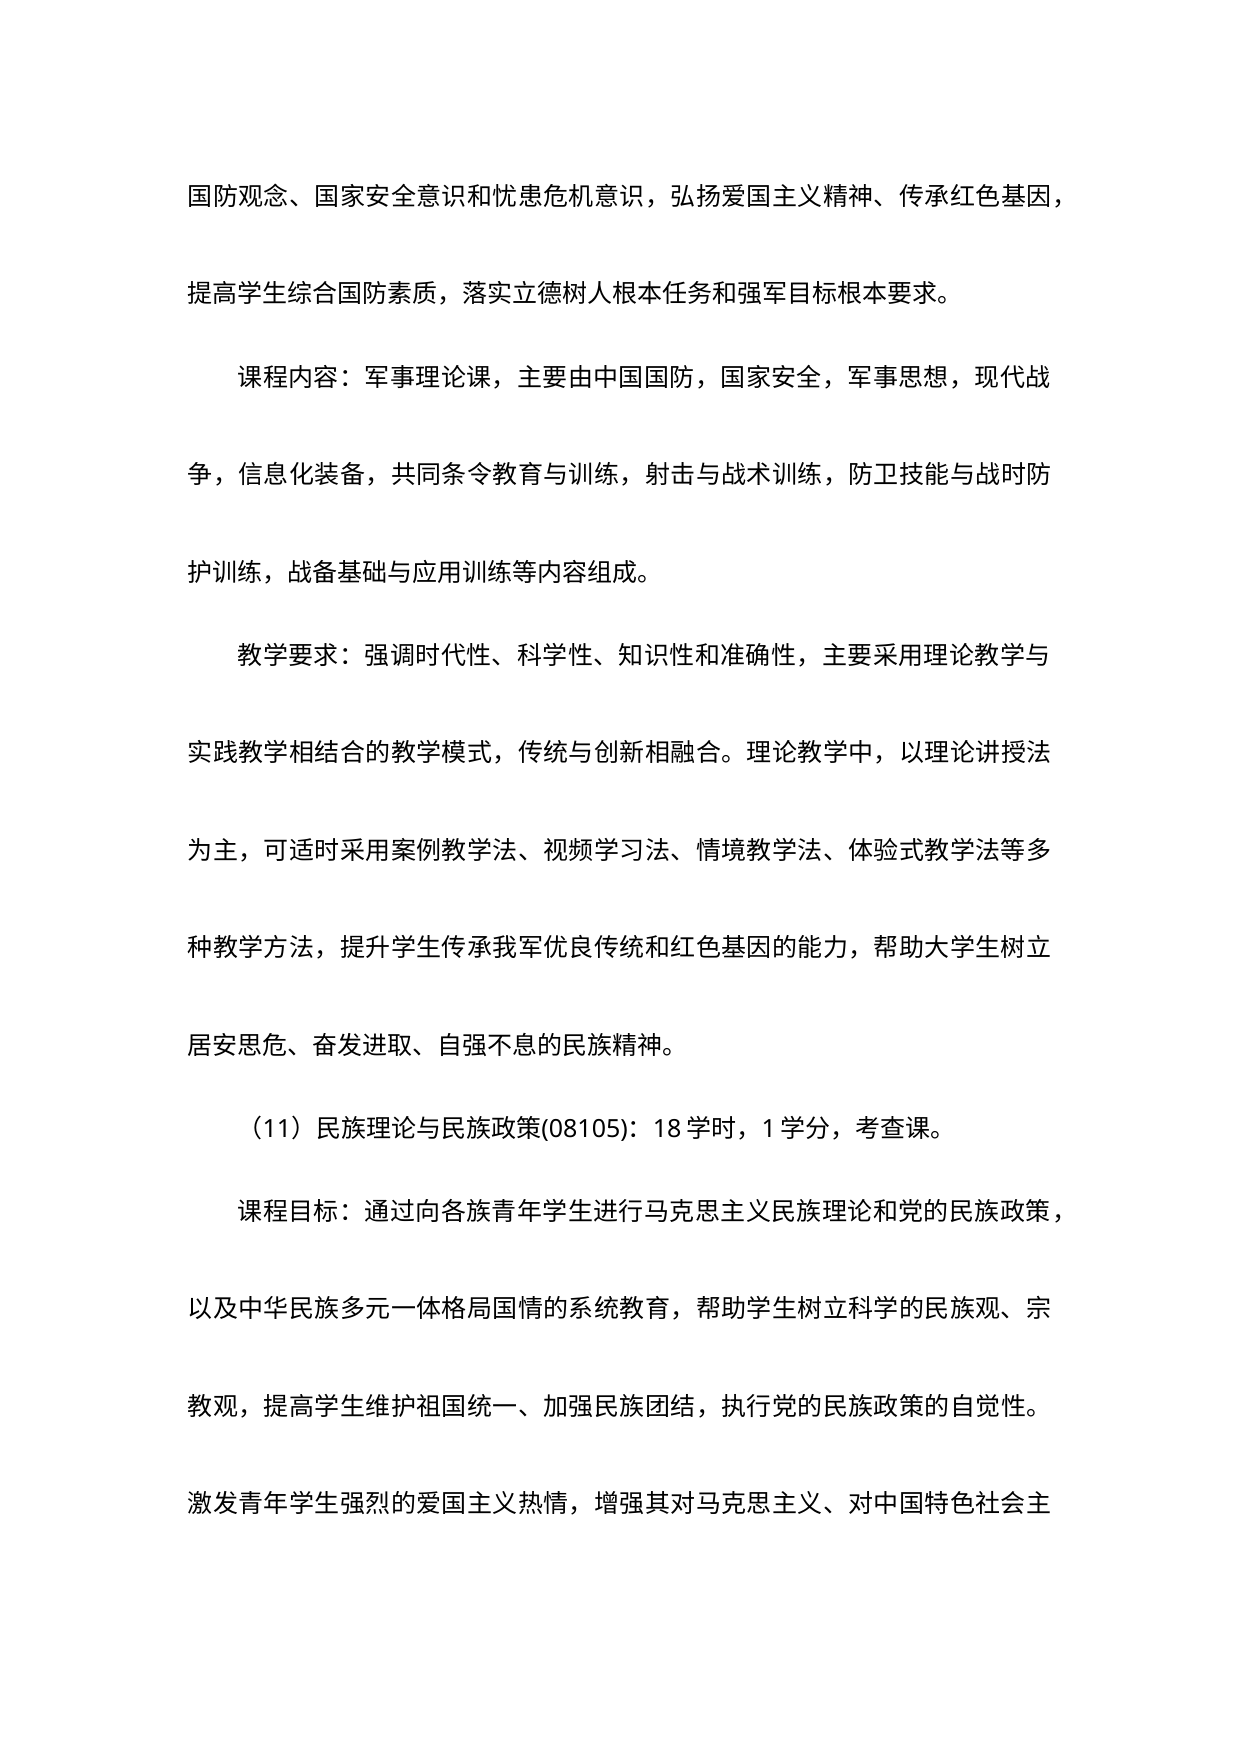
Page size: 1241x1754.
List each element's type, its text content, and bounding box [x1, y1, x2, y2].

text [187, 162, 1053, 324]
text 课程内容：军事理论课，主要由中国国防，国家安全，军事思想，现代战争，信息化装备，共同条令教育与训练，射击与战术训练，防卫技能与战时防护训练，战备基础与应用训练等内容组成。 [187, 343, 1053, 603]
text 教学要求：强调时代性、科学性、知识性和准确性，主要采用理论教学与实践教学相结合的教学模式，传统与创新相融合。理论教学中，以理论讲授法为主，可适时采用案例教学法、视频学习法、情境教学法、体验式教学法等多种教学方法，提升学生传承我军优良传统和红色基因的能力，帮助大学生树立居安思危、奋发进取、自强不息的民族精神。 [187, 621, 1053, 1076]
text （11）民族理论与民族政策(08105)：18学时，1学分，考查课。 [187, 1094, 1053, 1159]
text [187, 1177, 1053, 1534]
